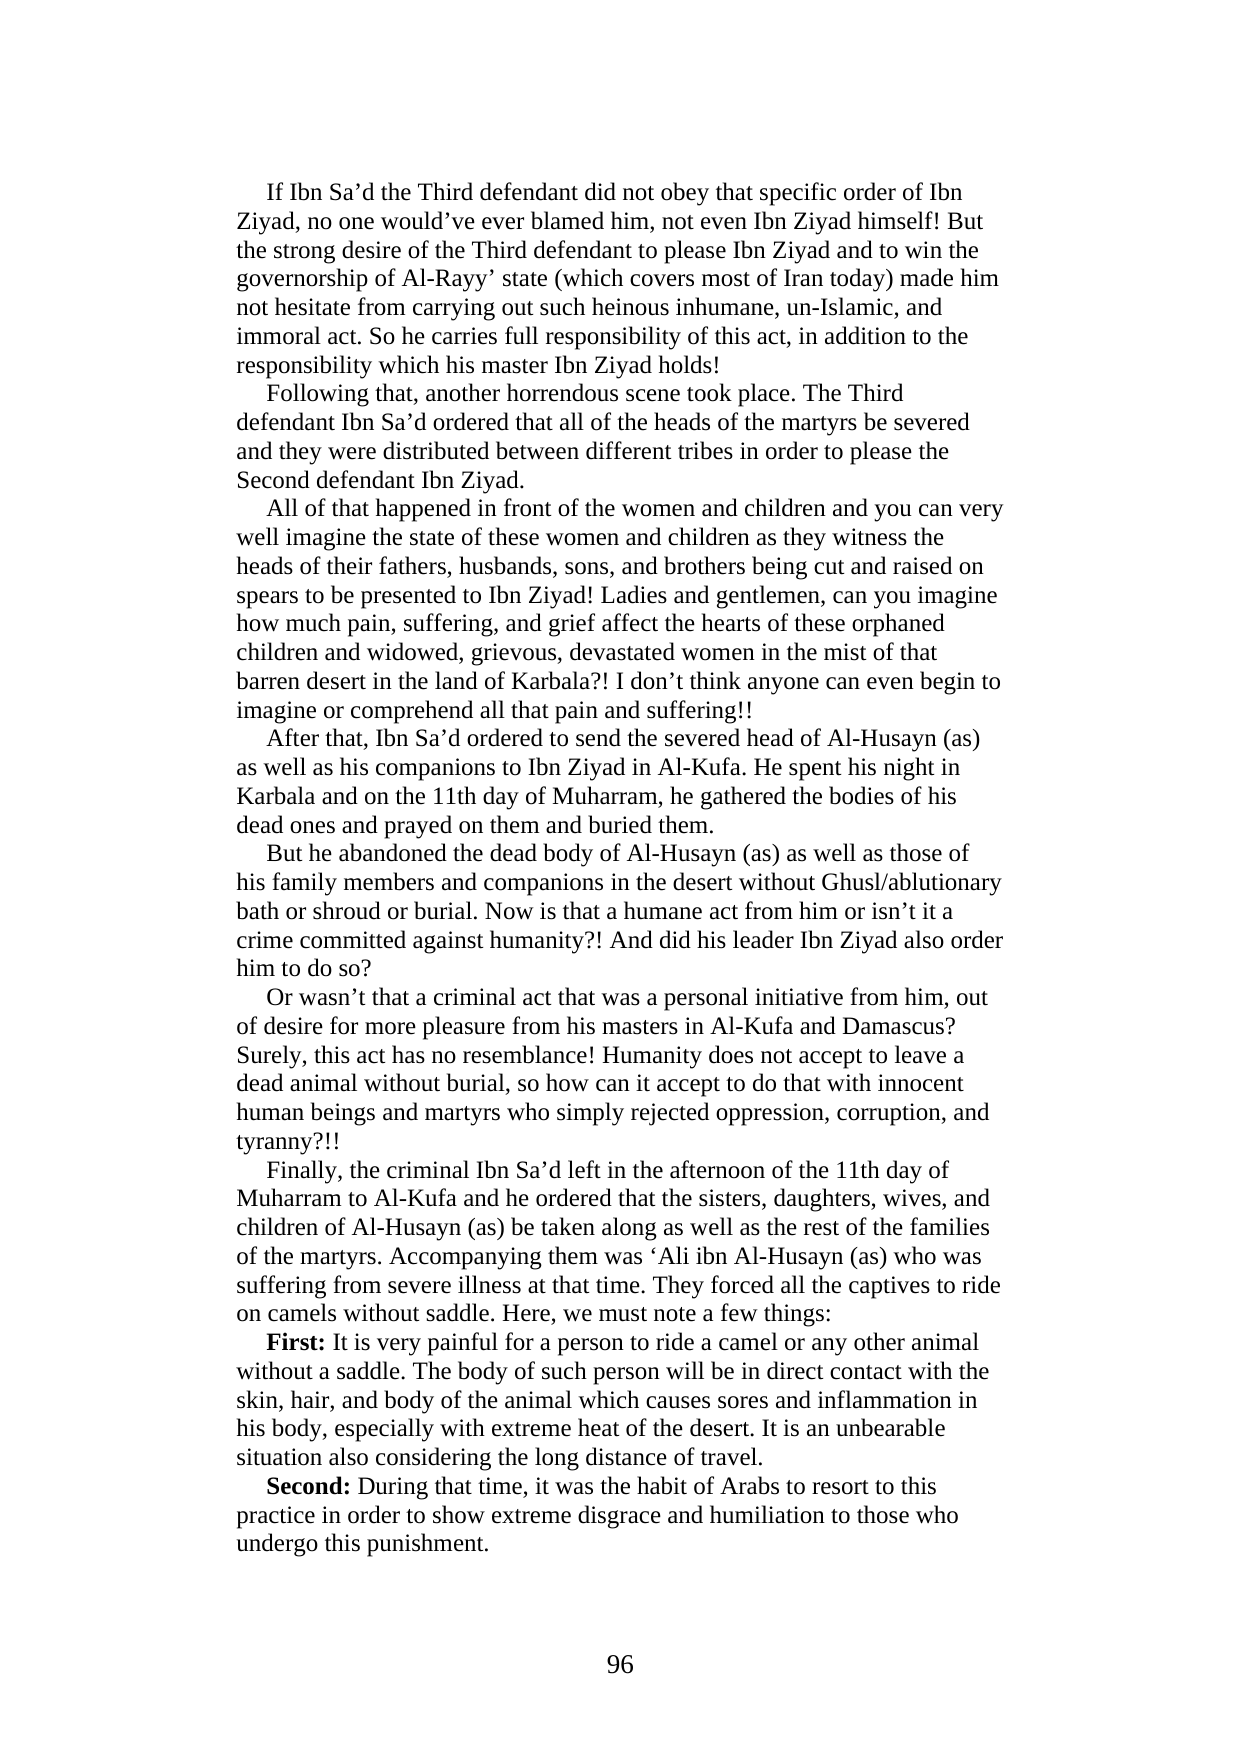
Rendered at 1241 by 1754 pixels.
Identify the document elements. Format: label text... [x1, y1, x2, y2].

text If Ibn Sa’d the Third defendant did not obey that specific order of Ibn Ziyad, no one would’ve ever blamed him, not even Ibn Ziyad himself! But the strong desire of the Third defendant to please Ibn Ziyad and to win the governorship of Al-Rayy’ state (which covers most of Iran today) made him not hesitate from carrying out such heinous inhumane, un-Islamic, and immoral act. So he carries full responsibility of this act, in addition to the responsibility which his master Ibn Ziyad holds! [236, 177, 1004, 378]
text Second: During that time, it was the habit of Arabs to resort to this practice in order to show extreme disgrace and humiliation to those who undergo this punishment. [236, 1471, 1004, 1557]
text Finally, the criminal Ibn Sa’d left in the afternoon of the 11th day of Muharram to Al-Kufa and he ordered that the sisters, daughters, wives, and children of Al-Husayn (as) be taken along as well as the rest of the families of the martyrs. Accompanying them was ‘Ali ibn Al-Husayn (as) who was suffering from severe illness at that time. They forced all the captives to ride on camels without saddle. Here, we must note a few things: [236, 1155, 1004, 1327]
text Or wasn’t that a criminal act that was a personal initiative from him, out of desire for more pleasure from his masters in Al-Kufa and Damascus? Surely, this act has no resemblance! Humanity does not accept to leave a dead animal without burial, so how can it accept to do that with innocent human beings and martyrs who simply rejected oppression, corruption, and tyranny?!! [236, 982, 1004, 1155]
text After that, Ibn Sa’d ordered to send the severed head of Al-Husayn (as) as well as his companions to Ibn Ziyad in Al-Kufa. He spent his night in Karbala and on the 11th day of Muharram, he gathered the bodies of his dead ones and prayed on them and buried them. [236, 723, 1004, 838]
text But he abandoned the dead body of Al-Husayn (as) as well as those of his family members and companions in the desert without Ghusl/ablutionary bath or shroud or burial. Now is that a humane act from him or isn’t it a crime committed against humanity?! And did his leader Ibn Ziyad also order him to do so? [236, 838, 1004, 982]
text First: It is very painful for a person to ride a camel or any other animal without a saddle. The body of such person will be in direct contact with the skin, hair, and body of the animal which causes sores and inflammation in his body, especially with extreme heat of the desert. It is an unbearable situation also considering the long distance of travel. [236, 1327, 1004, 1471]
text All of that happened in front of the women and children and you can very well imagine the state of these women and children as they witness the heads of their fathers, husbands, sons, and brothers being cut and raised on spears to be presented to Ibn Ziyad! Ladies and gentlemen, can you imagine how much pain, suffering, and grief affect the hearts of these orphaned children and widowed, grievous, devastated women in the mist of that barren desert in the land of Karbala?! I don’t think anyone can even begin to imagine or comprehend all that pain and suffering!! [236, 493, 1004, 723]
text Following that, another horrendous scene took place. The Third defendant Ibn Sa’d ordered that all of the heads of the martyrs be severed and they were distributed between different tribes in order to please the Second defendant Ibn Ziyad. [236, 378, 1004, 493]
